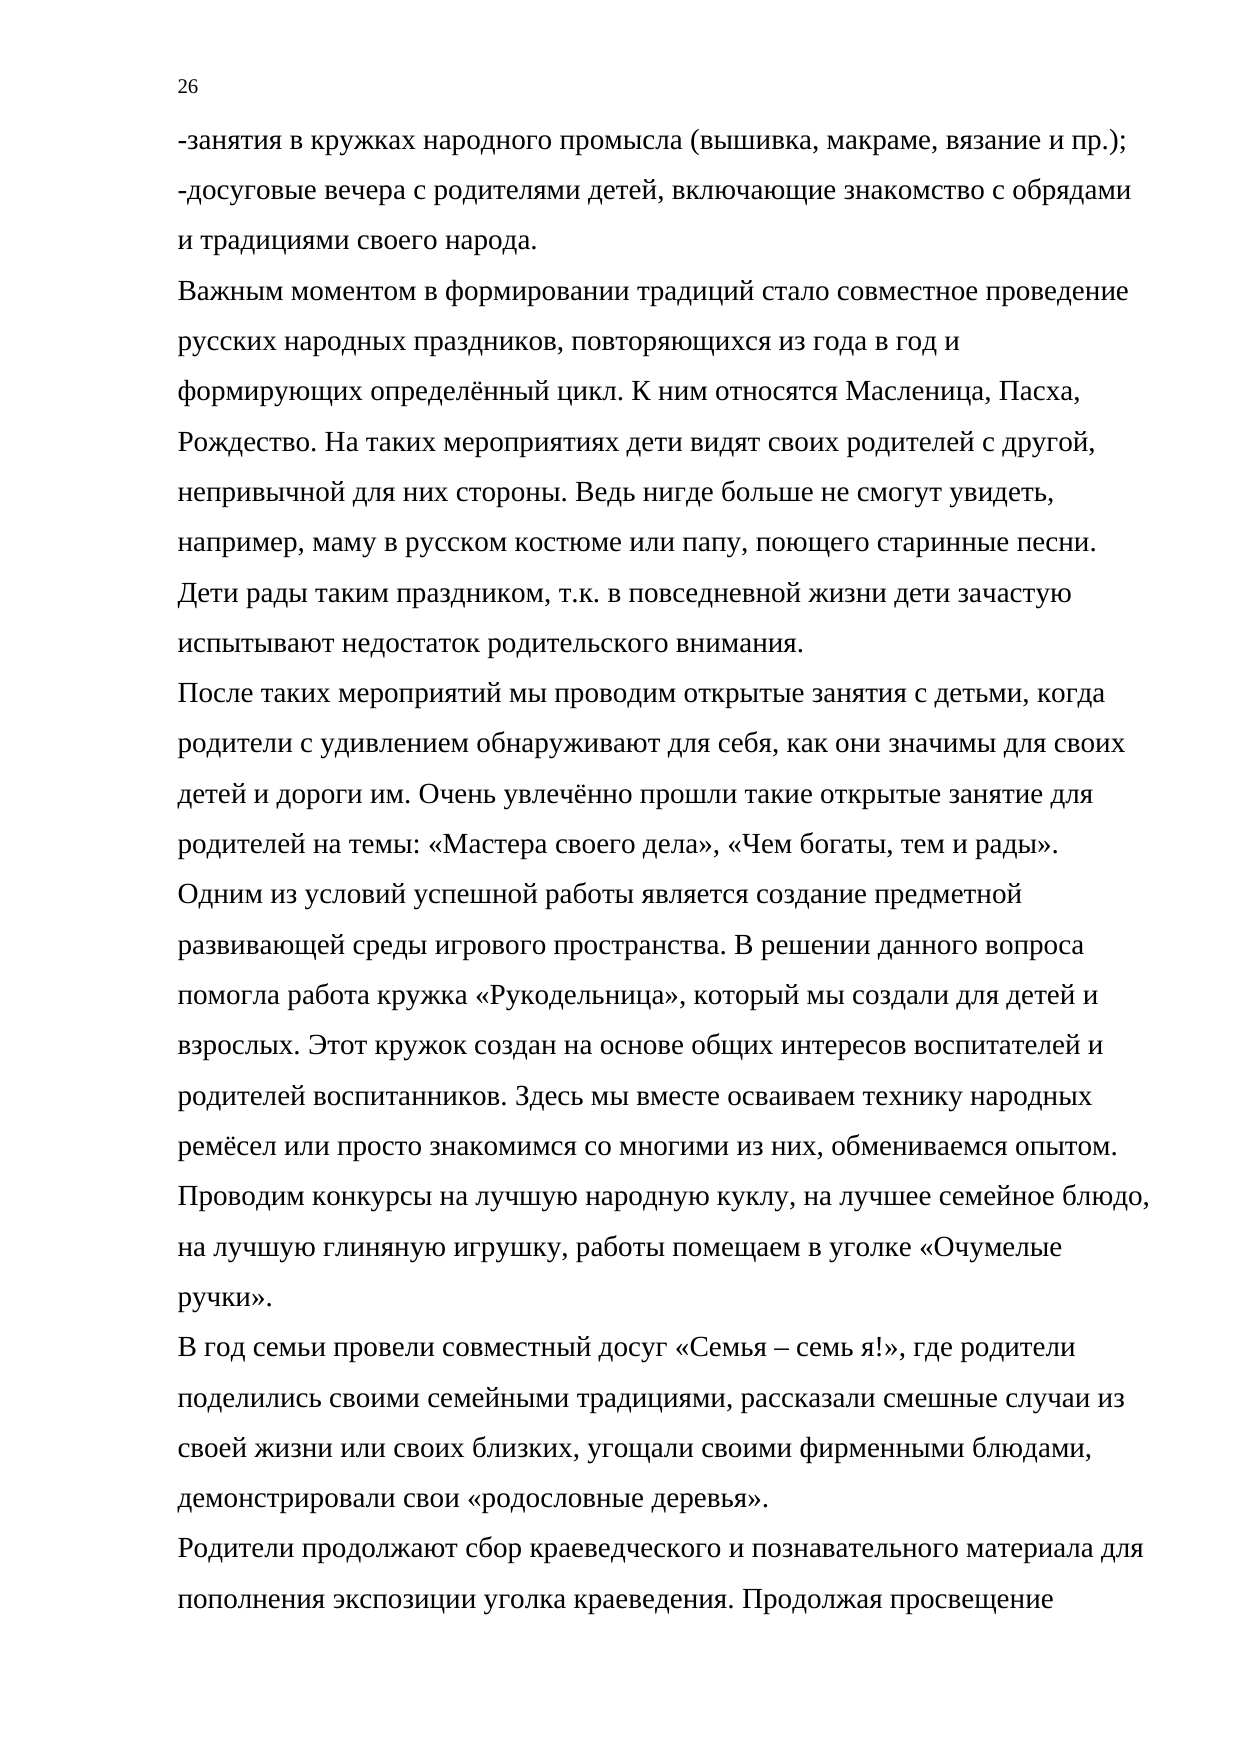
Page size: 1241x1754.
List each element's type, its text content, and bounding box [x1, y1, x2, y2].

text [177, 1531, 1152, 1614]
text Одним из условий успешной работы является создание предметной развивающей среды игрового пространства. В решении данного вопроса помогла работа кружка «Рукодельница», который мы создали для детей и взрослых. Этот кружок создан на основе общих интересов воспитателей и родителей воспитанников. Здесь мы вместе осваиваем технику народных ремёсел или просто знакомимся со многими из них, обмениваемся опытом. Проводим конкурсы на лучшую народную куклу, на лучшее семейное блюдо, на лучшую глиняную игрушку, работы помещаем в уголке «Очумелые ручки». [177, 877, 1152, 1313]
text Важным моментом в формировании традиций стало совместное проведение русских народных праздников, повторяющихся из года в год и формирующих определённый цикл. К ним относятся Масленица, Пасха, Рождество. На таких мероприятиях дети видят своих родителей с другой, непривычной для них стороны. Ведь нигде больше не смогут увидеть, например, маму в русском костюме или папу, поющего старинные песни. Дети рады таким праздником, т.к. в повседневной жизни дети зачастую испытывают недостаток родительского внимания. [177, 273, 1152, 658]
text -занятия в кружках народного промысла (вышивка, макраме, вязание и пр.); [177, 122, 1152, 155]
text После таких мероприятий мы проводим открытые занятия с детьми, когда родители с удивлением обнаруживают для себя, как они значимы для своих детей и дороги им. Очень увлечённо прошли такие открытые занятие для родителей на темы: «Мастера своего дела», «Чем богаты, тем и рады». [177, 675, 1152, 860]
text -досуговые вечера с родителями детей, включающие знакомство с обрядами и традициями своего народа. [177, 172, 1152, 256]
text В год семьи провели совместный досуг «Семья – семь я!», где родители поделились своими семейными традициями, рассказали смешные случаи из своей жизни или своих близких, угощали своими фирменными блюдами, демонстрировали свои «родословные деревья». [177, 1329, 1152, 1514]
